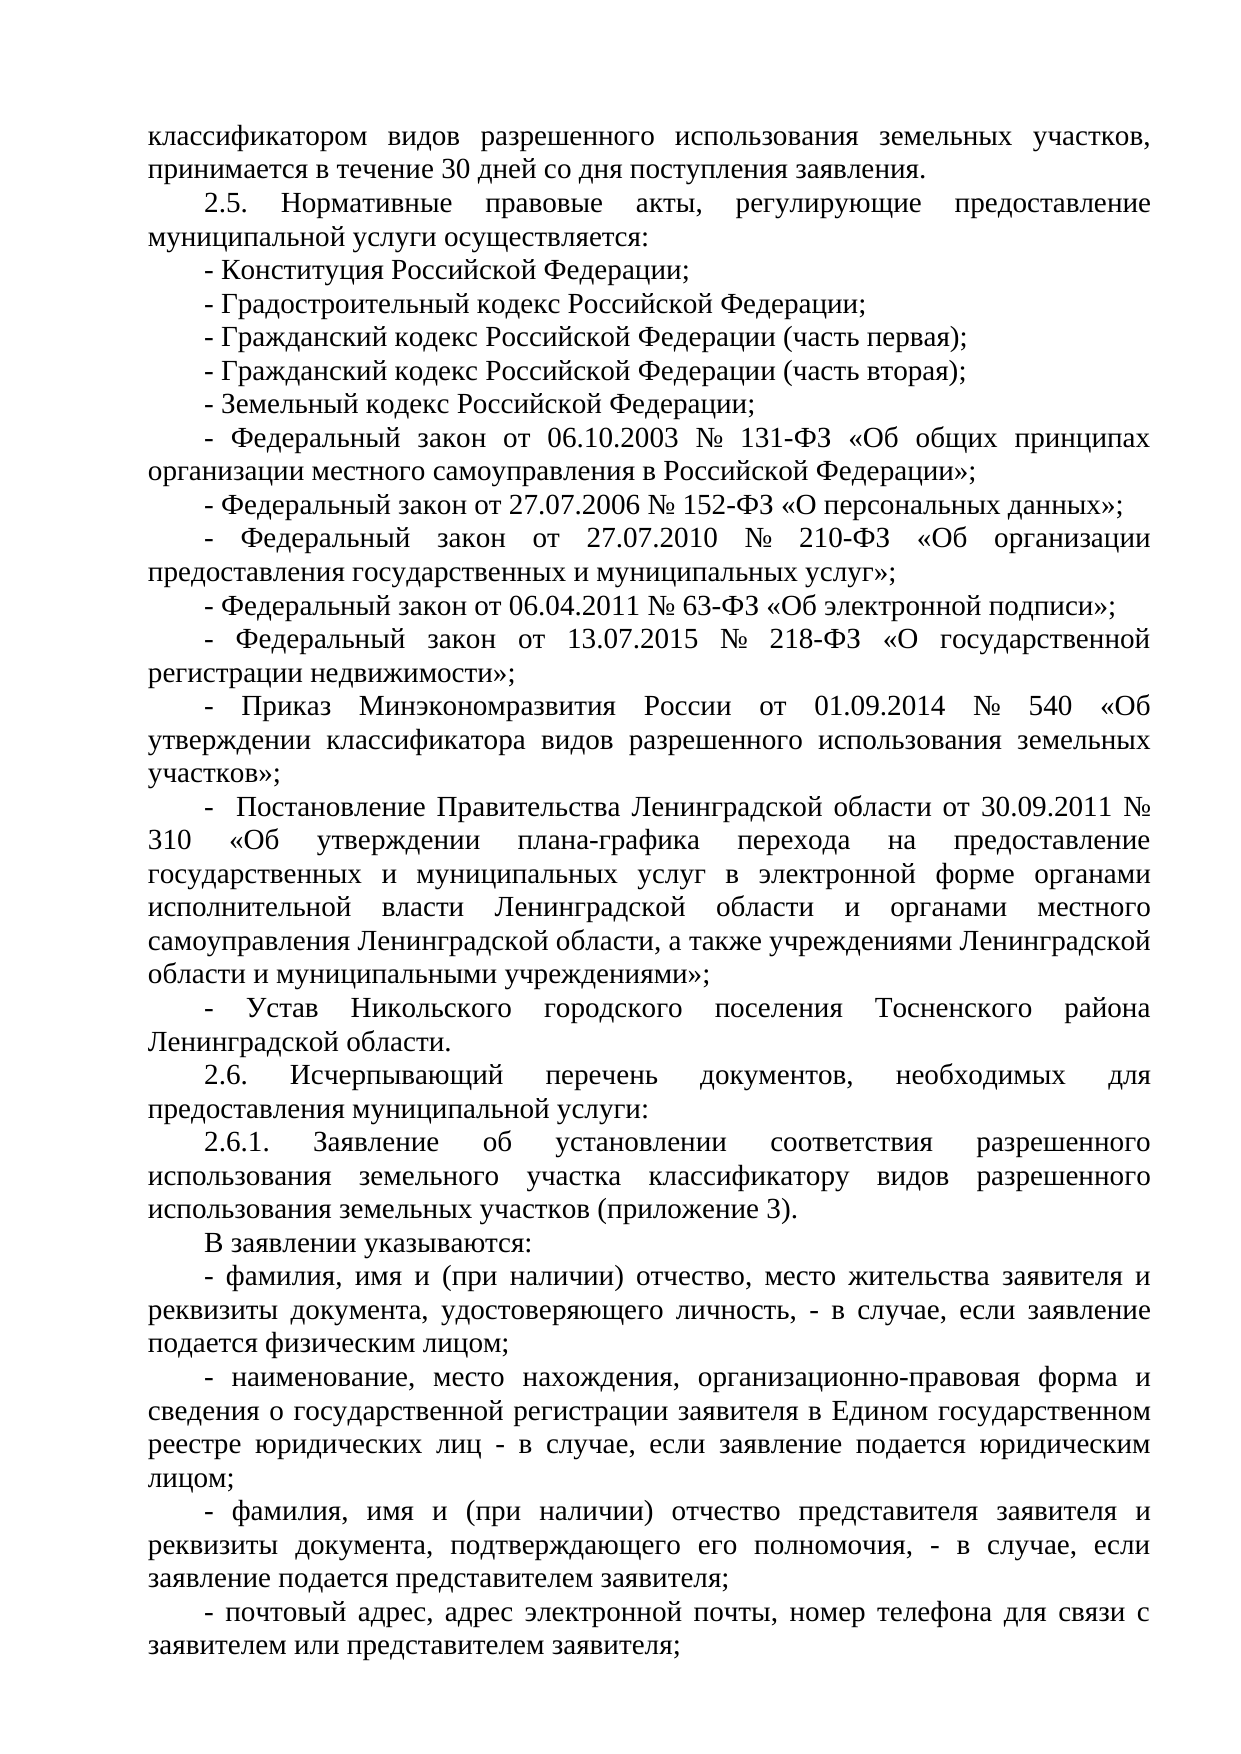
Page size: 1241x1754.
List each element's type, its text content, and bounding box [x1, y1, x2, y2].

text 2.5. Нормативные правовые акты, регулирующие предоставление муниципальной услуги осуществляется: [148, 185, 1152, 252]
text - Гражданский кодекс Российской Федерации (часть первая); [148, 319, 1152, 353]
text - Земельный кодекс Российской Федерации; [148, 386, 1152, 420]
text 2.6.1. Заявление об установлении соответствия разрешенного использования земельного участка классификатору видов разрешенного использования земельных участков (приложение 3). [148, 1124, 1152, 1225]
text - Федеральный закон от 06.10.2003 № 131-ФЗ «Об общих принципах организации местного самоуправления в Российской Федерации»; [148, 420, 1152, 487]
text - Федеральный закон от 27.07.2006 № 152-ФЗ «О персональных данных»; [148, 487, 1152, 521]
text - Гражданский кодекс Российской Федерации (часть вторая); [148, 353, 1152, 386]
text - почтовый адрес, адрес электронной почты, номер телефона для связи с заявителем или представителем заявителя; [148, 1594, 1152, 1661]
text - фамилия, имя и (при наличии) отчество, место жительства заявителя и реквизиты документа, удостоверяющего личность, - в случае, если заявление подается физическим лицом; [148, 1258, 1152, 1359]
text - Федеральный закон от 06.04.2011 № 63-ФЗ «Об электронной подписи»; [148, 588, 1152, 621]
text - Приказ Минэкономразвития России от 01.09.2014 № 540 «Об утверждении классификатора видов разрешенного использования земельных участков»; [148, 688, 1152, 789]
text 2.6. Исчерпывающий перечень документов, необходимых для предоставления муниципальной услуги: [148, 1057, 1152, 1124]
text - Конституция Российской Федерации; [148, 252, 1152, 286]
text - фамилия, имя и (при наличии) отчество представителя заявителя и реквизиты документа, подтверждающего его полномочия, - в случае, если заявление подается представителем заявителя; [148, 1493, 1152, 1594]
text - Федеральный закон от 13.07.2015 № 218-ФЗ «О государственной регистрации недвижимости»; [148, 621, 1152, 688]
text - Устав Никольского городского поселения Тосненского района Ленинградской области. [148, 990, 1152, 1057]
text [148, 118, 1152, 185]
text - наименование, место нахождения, организационно-правовая форма и сведения о государственной регистрации заявителя в Едином государственном реестре юридических лиц - в случае, если заявление подается юридическим лицом; [148, 1359, 1152, 1493]
text - Федеральный закон от 27.07.2010 № 210-ФЗ «Об организации предоставления государственных и муниципальных услуг»; [148, 521, 1152, 588]
text - Градостроительный кодекс Российской Федерации; [148, 286, 1152, 319]
text В заявлении указываются: [148, 1225, 1152, 1258]
text - Постановление Правительства Ленинградской области от 30.09.2011 № 310 «Об утверждении плана-графика перехода на предоставление государственных и муниципальных услуг в электронной форме органами исполнительной власти Ленинградской области и органами местного самоуправления Ленинградской области, а также учреждениями Ленинградской области и муниципальными учреждениями»; [148, 789, 1152, 990]
